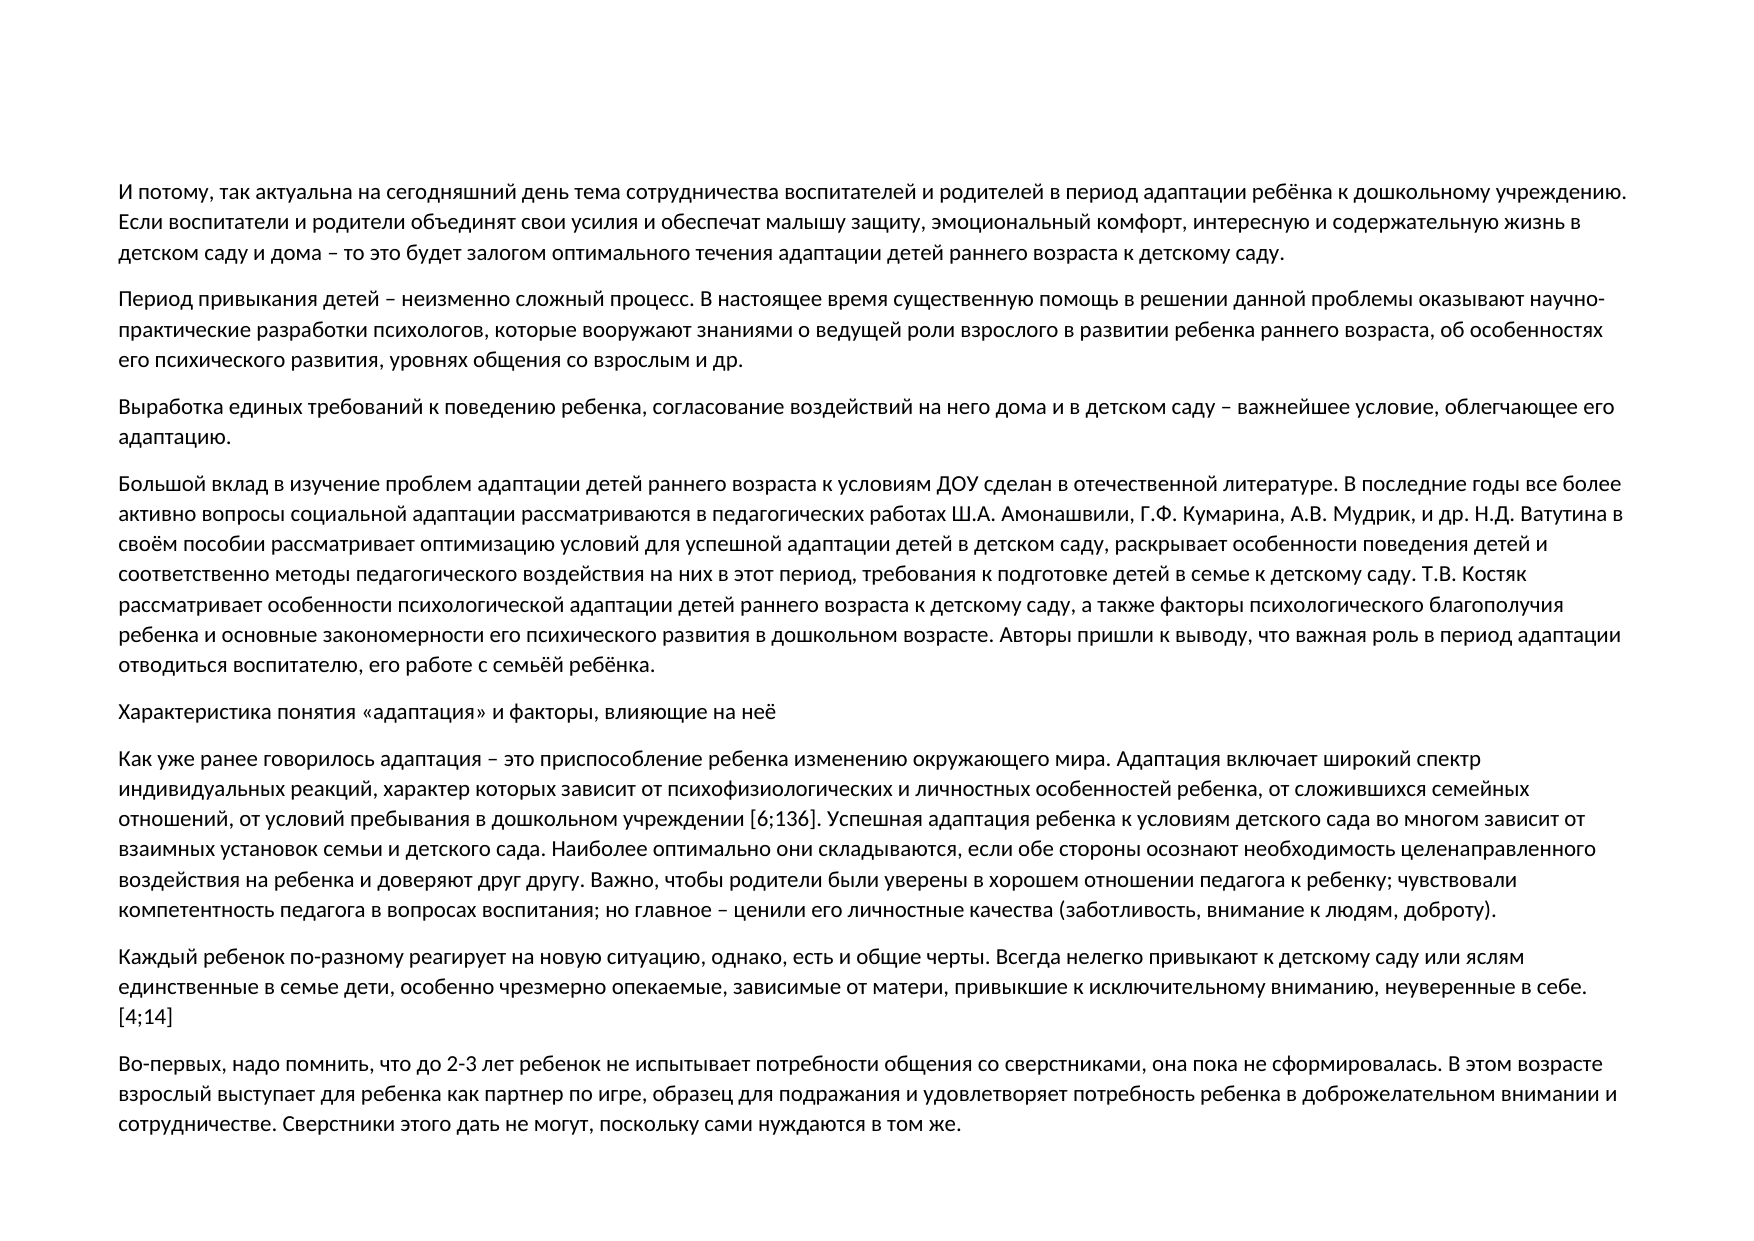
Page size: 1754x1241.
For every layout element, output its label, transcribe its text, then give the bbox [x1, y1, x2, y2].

text Во-первых, надо помнить, что до 2-3 лет ребенок не испытывает потребности общения со сверстниками, она пока не сформировалась. В этом возрасте взрослый выступает для ребенка как партнер по игре, образец для подражания и удовлетворяет потребность ребенка в доброжелательном внимании и сотрудничестве. Сверстники этого дать не могут, поскольку сами нуждаются в том же. [118, 1049, 1636, 1137]
text Характеристика понятия «адаптация» и факторы, влияющие на неё [118, 697, 1636, 725]
text Период привыкания детей – неизменно сложный процесс. В настоящее время существенную помощь в решении данной проблемы оказывают научно-практические разработки психологов, которые вооружают знаниями о ведущей роли взрослого в развитии ребенка раннего возраста, об особенностях его психического развития, уровнях общения со взрослым и др. [118, 284, 1636, 373]
text Большой вклад в изучение проблем адаптации детей раннего возраста к условиям ДОУ сделан в отечественной литературе. В последние годы все более активно вопросы социальной адаптации рассматриваются в педагогических работах Ш.А. Амонашвили, Г.Ф. Кумарина, А.В. Мудрик, и др. Н.Д. Ватутина в своём пособии рассматривает оптимизацию условий для успешной адаптации детей в детском саду, раскрывает особенности поведения детей и соответственно методы педагогического воздействия на них в этот период, требования к подготовке детей в семье к детскому саду. Т.В. Костяк рассматривает особенности психологической адаптации детей раннего возраста к детскому саду, а также факторы психологического благополучия ребенка и основные закономерности его психического развития в дошкольном возрасте. Авторы пришли к выводу, что важная роль в период адаптации отводиться воспитателю, его работе с семьёй ребёнка. [118, 469, 1636, 678]
text Как уже ранее говорилось адаптация – это приспособление ребенка изменению окружающего мира. Адаптация включает широкий спектр индивидуальных реакций, характер которых зависит от психофизиологических и личностных особенностей ребенка, от сложившихся семейных отношений, от условий пребывания в дошкольном учреждении [6;136]. Успешная адаптация ребенка к условиям детского сада во многом зависит от взаимных установок семьи и детского сада. Наиболее оптимально они складываются, если обе стороны осознают необходимость целенаправленного воздействия на ребенка и доверяют друг другу. Важно, чтобы родители были уверены в хорошем отношении педагога к ребенку; чувствовали компетентность педагога в вопросах воспитания; но главное – ценили его личностные качества (заботливость, внимание к людям, доброту). [118, 744, 1636, 923]
text И потому, так актуальна на сегодняшний день тема сотрудничества воспитателей и родителей в период адаптации ребёнка к дошкольному учреждению. Если воспитатели и родители объединят свои усилия и обеспечат малышу защиту, эмоциональный комфорт, интересную и содержательную жизнь в детском саду и дома – то это будет залогом оптимального течения адаптации детей раннего возраста к детскому саду. [118, 177, 1636, 266]
text Выработка единых требований к поведению ребенка, согласование воздействий на него дома и в детском саду – важнейшее условие, облегчающее его адаптацию. [118, 392, 1636, 450]
text Каждый ребенок по-разному реагирует на новую ситуацию, однако, есть и общие черты. Всегда нелегко привыкают к детскому саду или яслям единственные в семье дети, особенно чрезмерно опекаемые, зависимые от матери, привыкшие к исключительному вниманию, неуверенные в себе. [4;14] [118, 942, 1636, 1030]
